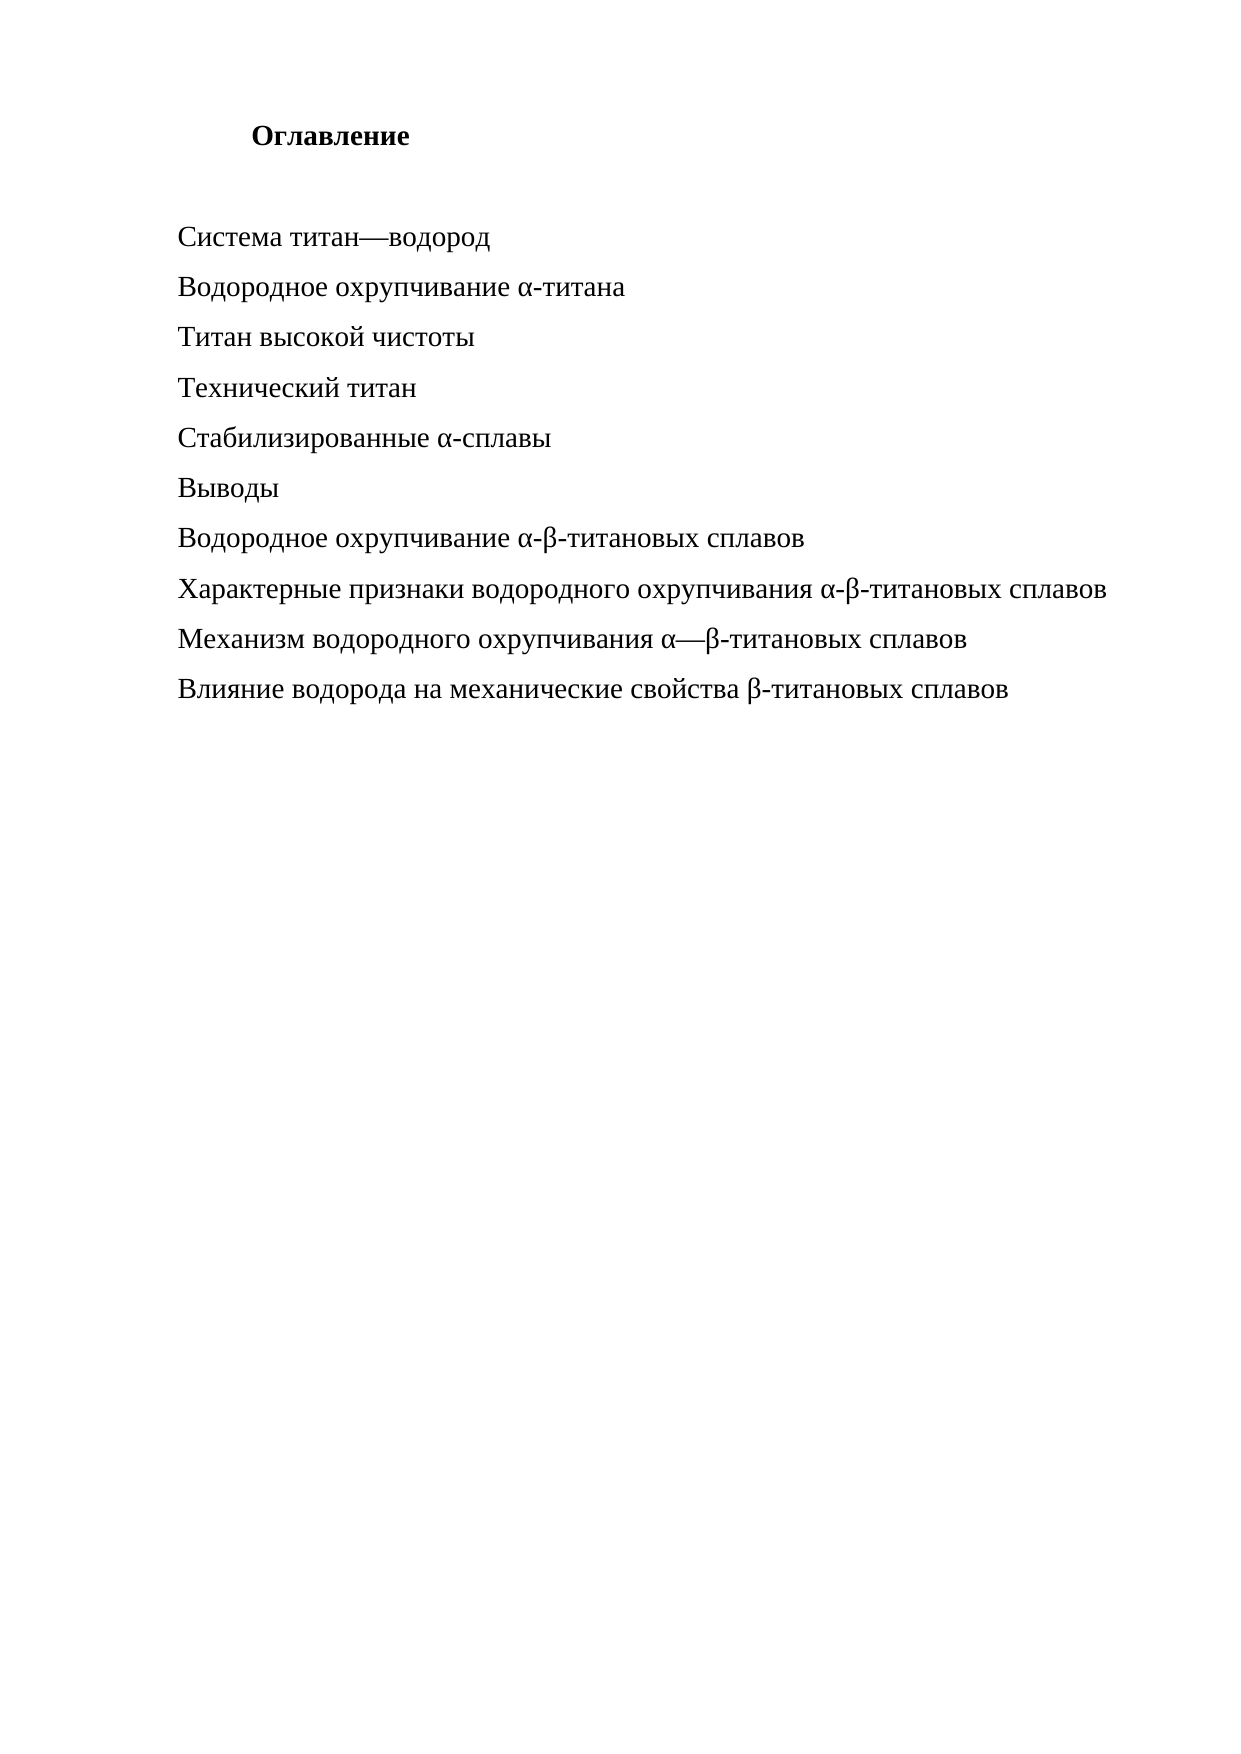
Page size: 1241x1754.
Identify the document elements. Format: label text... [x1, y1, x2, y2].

text Стабилизированные α-сплавы [177, 420, 1152, 453]
text Система титан—водород [177, 219, 1152, 252]
text Характерные признаки водородного охрупчивания α-β-титановых сплавов [177, 571, 1152, 604]
text Влияние водорода на механические свойства β-титановых сплавов [177, 672, 1152, 705]
text Оглавление [177, 118, 1152, 152]
text Выводы [177, 470, 1152, 504]
text Технический титан [177, 370, 1152, 403]
text Водородное охрупчивание α-β-титановых сплавов [177, 521, 1152, 554]
text Водородное охрупчивание α-титана [177, 269, 1152, 303]
text Механизм водородного охрупчивания α—β-титановых сплавов [177, 621, 1152, 655]
text Титан высокой чистоты [177, 319, 1152, 353]
